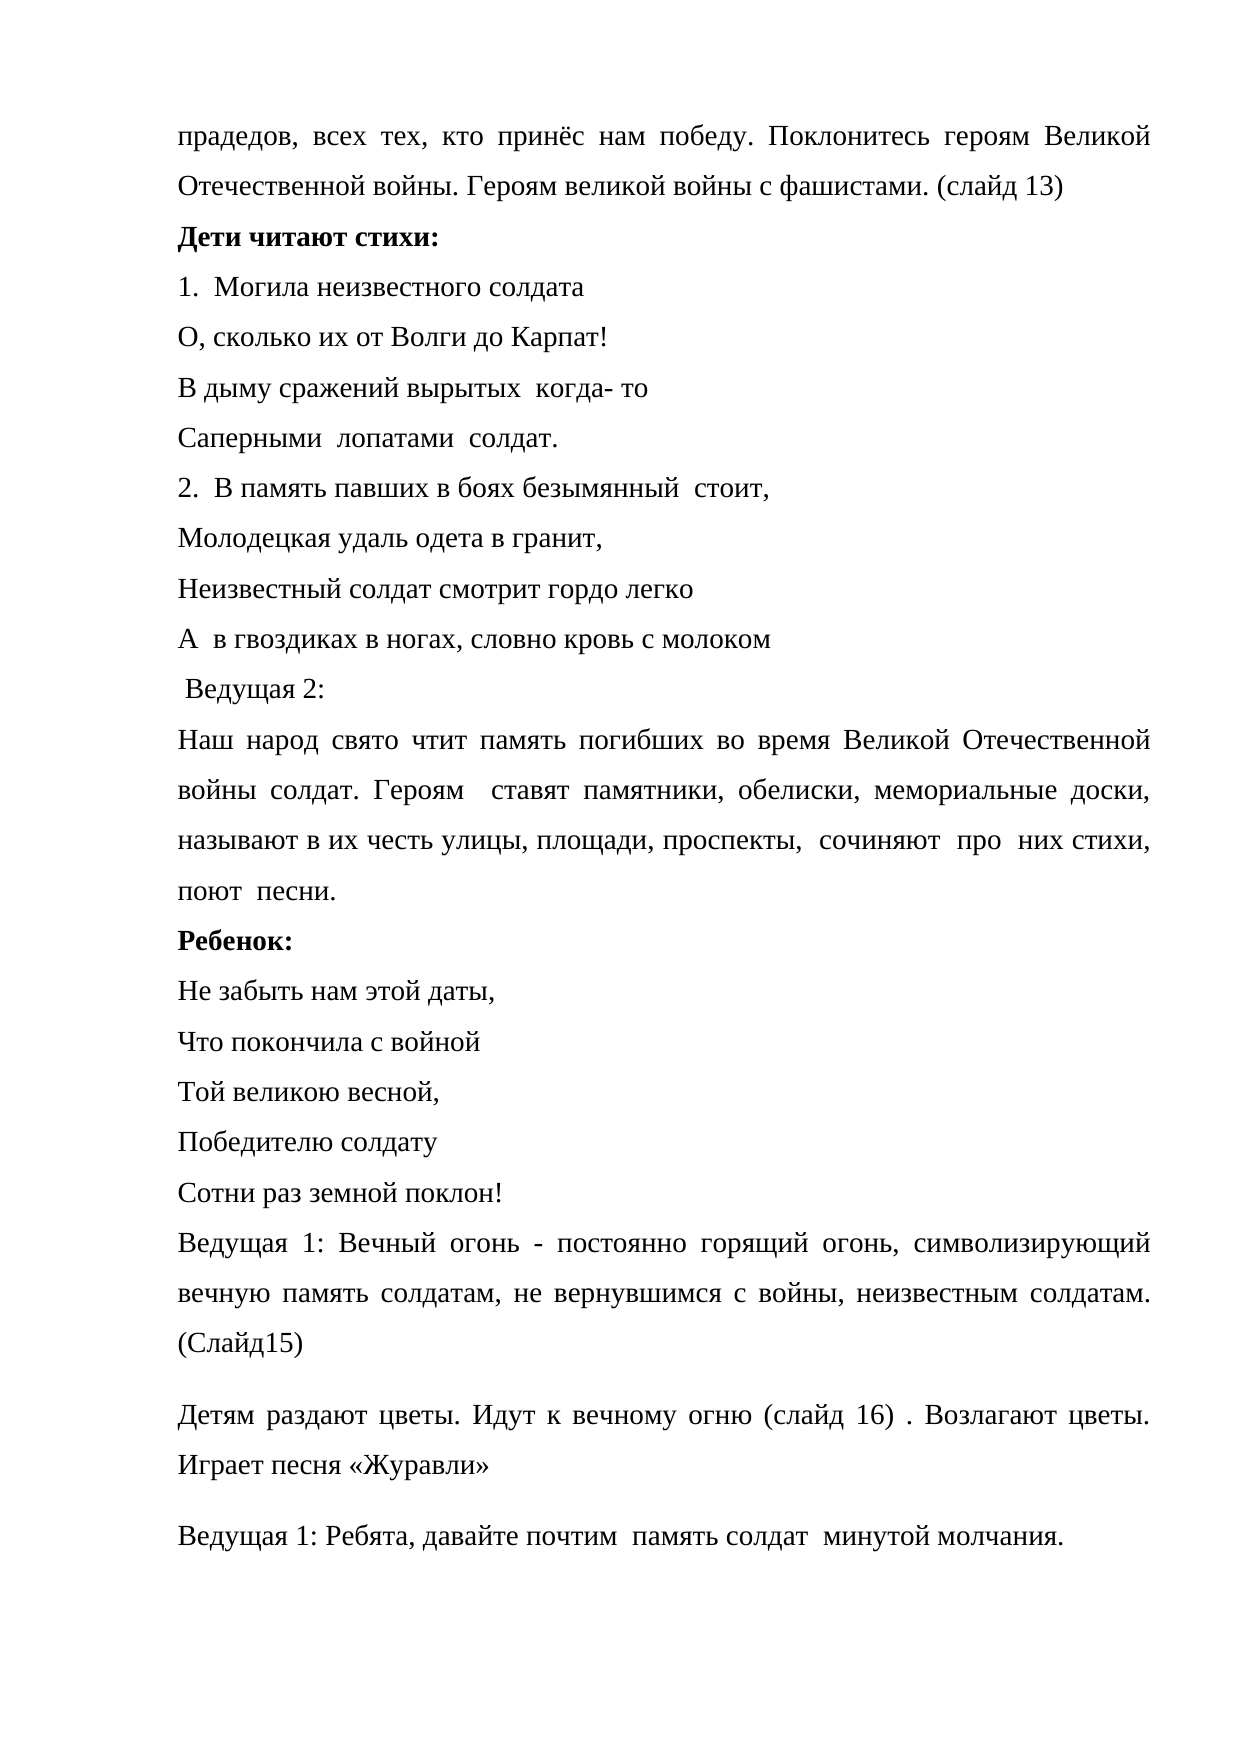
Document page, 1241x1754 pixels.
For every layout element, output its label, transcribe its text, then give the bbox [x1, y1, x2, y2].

text Детям раздают цветы. Идут к вечному огню (слайд 16) . Возлагают цветы. Играет песня «Журавли» [177, 1397, 1152, 1481]
text Саперными лопатами солдат. [177, 420, 1152, 453]
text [177, 118, 1152, 202]
text Молодецкая удаль одета в гранит, [177, 521, 1152, 554]
text Той великою весной, [177, 1074, 1152, 1108]
text Наш народ свято чтит память погибших во время Великой Отечественной войны солдат. Героям ставят памятники, обелиски, мемориальные доски, называют в их честь улицы, площади, проспекты, сочиняют про них стихи, поют песни. [177, 722, 1152, 906]
text Что покончила с войной [177, 1024, 1152, 1057]
text Ведущая 1: Ребята, давайте почтим память солдат минутой молчания. [177, 1518, 1152, 1552]
text 2. В память павших в боях безымянный стоит, [177, 470, 1152, 504]
text Ведущая 2: [177, 672, 1152, 705]
text Ведущая 1: Вечный огонь - постоянно горящий огонь, символизирующий вечную память солдатам, не вернувшимся с войны, неизвестным солдатам. (Слайд15) [177, 1225, 1152, 1359]
text Не забыть нам этой даты, [177, 973, 1152, 1007]
text 1. Могила неизвестного солдата [177, 269, 1152, 303]
text Победителю солдату [177, 1124, 1152, 1158]
text Сотни раз земной поклон! [177, 1175, 1152, 1208]
text Ребенок: [177, 923, 1152, 957]
text В дыму сражений вырытых когда- то [177, 370, 1152, 403]
text Неизвестный солдат смотрит гордо легко А в гвоздиках в ногах, словно кровь с молоком [177, 571, 1152, 655]
text Дети читают стихи: [177, 219, 1152, 252]
text О, сколько их от Волги до Карпат! [177, 319, 1152, 353]
